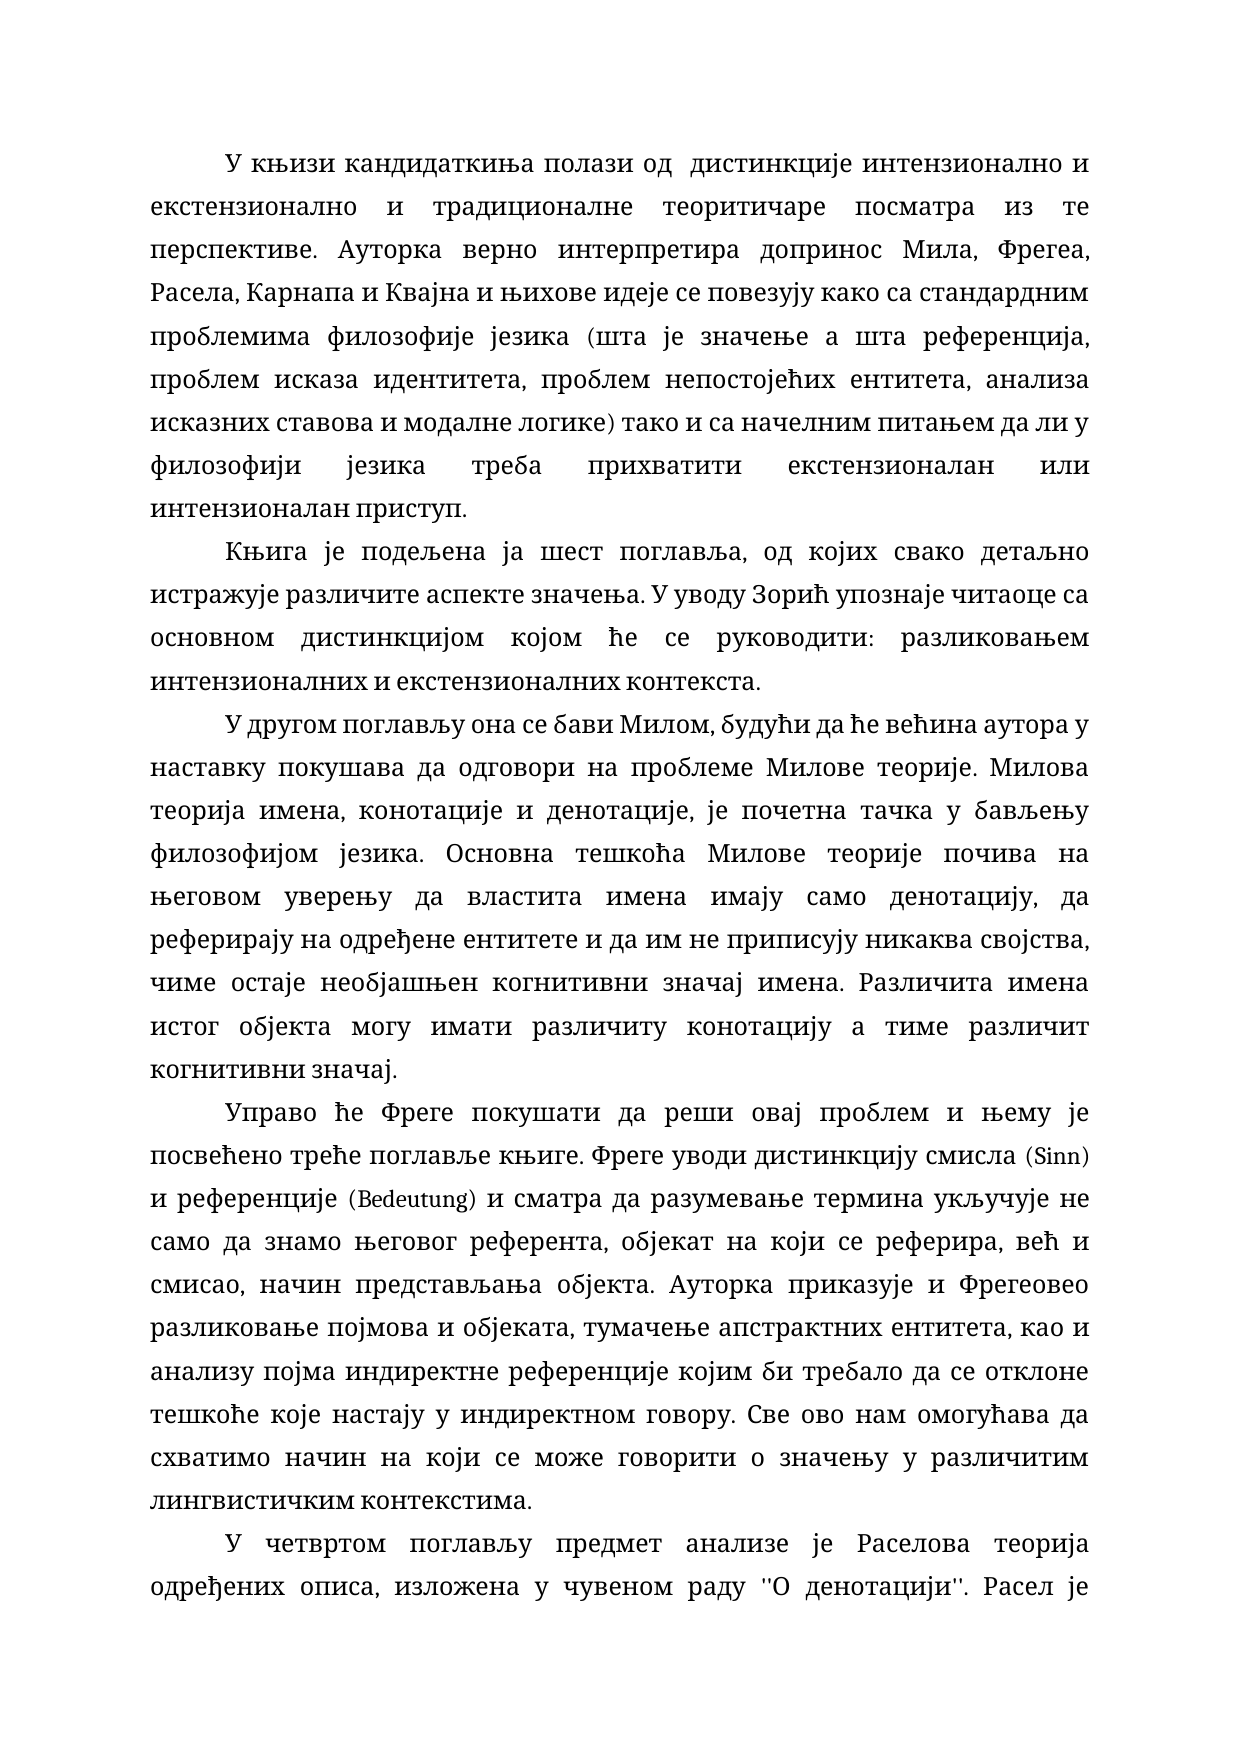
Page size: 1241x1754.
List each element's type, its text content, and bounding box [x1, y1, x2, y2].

text У другом поглављу она се бави Милом, будући да ће већина аутора у наставку покушава да одговори на проблеме Милове теорије. Милова теорија имена, конотације и денотације, је почетна тачка у бављењу филозофијом језика. Основна тешкоћа Милове теорије почива на његовом уверењу да властита имена имају само денотацију, да реферирају на одређене ентитете и да им не приписују никаква својства, чиме остаје необјашњен когнитивни значај имена. Различита имена истог објекта могу имати различиту конотацију а тиме различит когнитивни значај. [150, 711, 1090, 1084]
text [150, 1530, 1090, 1602]
text У књизи кандидаткиња полази од дистинкције интензионално и екстензионално и традиционалне теоритичаре посматра из те перспективе. Ауторка верно интерпретира допринос Мила, Фрегеа, Расела, Карнапа и Квајна и њихове идеје се повезују како са стандардним проблемима филозофије језика (шта је значење а шта референција, проблем исказа идентитета, проблем непостојећих ентитета, анализа исказних ставова и модалне логике) тако и са начелним питањем да ли у филозофији језика треба прихватити екстензионалан или интензионалан приступ. [150, 150, 1090, 524]
text Управо ће Фреге покушати да реши овај проблем и њему је посвећено треће поглавље књиге. Фреге уводи дистинкцију смисла (Sinn) и референције (Bedeutung) и сматра да разумевање термина укључује не само да знамо његовог референта, објекат на који се реферира, већ и смисао, начин представљања објекта. Ауторка приказује и Фрегеовео разликовање појмова и објеката, тумачење апстрактних ентитета, као и анализу појма индиректне референције којим би требало да се отклоне тешкоће које настају у индиректном говору. Све ово нам омогућава да схватимо начин на који се може говорити о значењу у различитим лингвистичким контекстима. [150, 1099, 1090, 1516]
text Књига је подељена ја шест поглавља, од којих свако детаљно истражује различите аспекте значења. У уводу Зорић упознаје читаоце са основном дистинкцијом којом ће се руководити: разликовањем интензионалних и екстензионалних контекста. [150, 538, 1090, 696]
